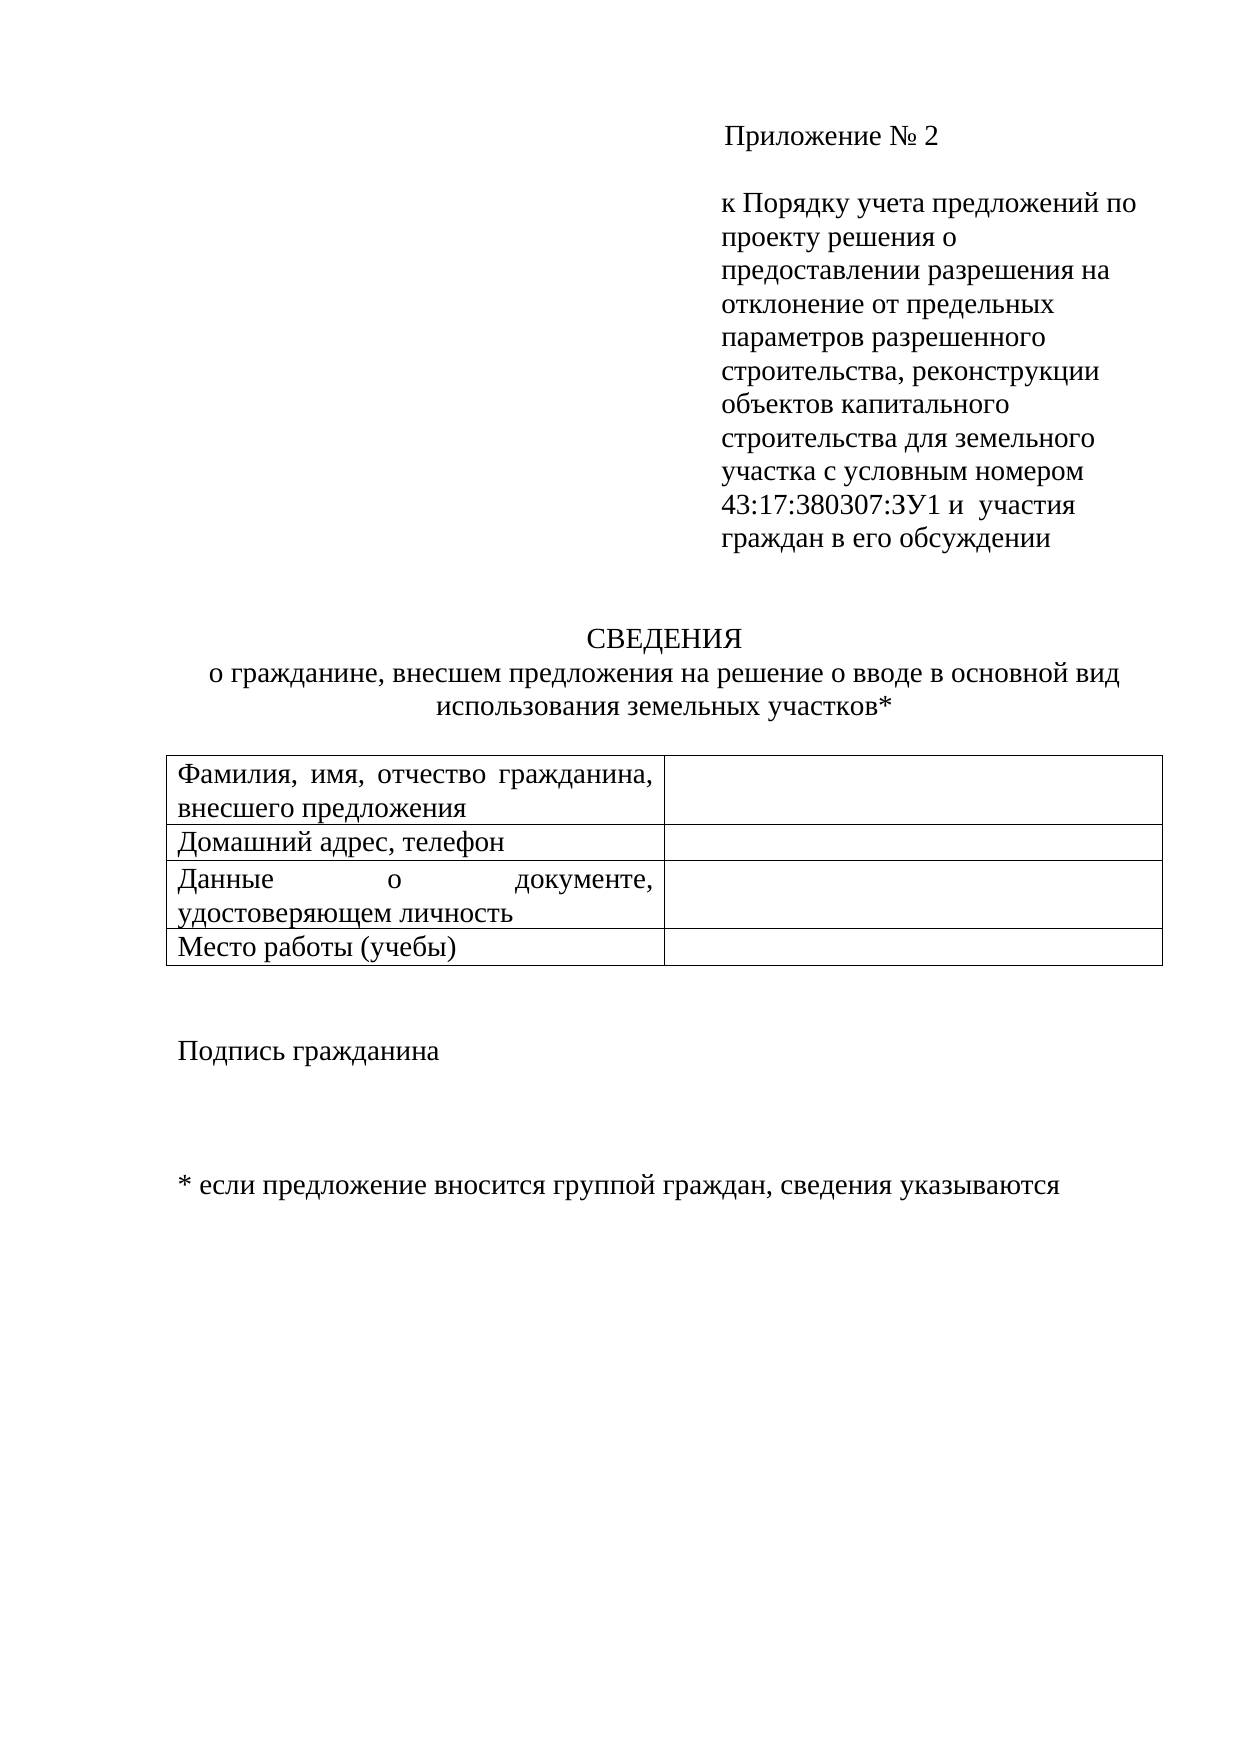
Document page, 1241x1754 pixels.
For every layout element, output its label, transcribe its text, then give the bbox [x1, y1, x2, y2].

table_cell Место работы (учебы) [167, 929, 664, 965]
text Подпись гражданина [177, 1033, 1152, 1067]
table_cell [665, 929, 1162, 965]
text о гражданине, внесшем предложения на решение о вводе в основной вид использования земельных участков* [177, 655, 1152, 722]
table_cell Данные о документе, удостоверяющем личность [167, 861, 664, 928]
text СВЕДЕНИЯ [177, 621, 1152, 655]
table_header Фамилия, имя, отчество гражданина, внесшего предложения [167, 756, 664, 823]
text Приложение № 2 [177, 118, 1152, 152]
text * если предложение вносится группой граждан, сведения указываются [177, 1167, 1152, 1201]
table_cell [665, 861, 1162, 928]
table_cell [665, 825, 1162, 860]
table_cell Домашний адрес, телефон [167, 825, 664, 860]
text к Порядку учета предложений по проекту решения о предоставлении разрешения на отклонение от предельных параметров разрешенного строительства, реконструкции объектов капитального строительства для земельного участка с условным номером 43:17:380307:ЗУ1 и участия граждан в его обсуждении [721, 185, 1152, 554]
table_header [665, 756, 1162, 823]
